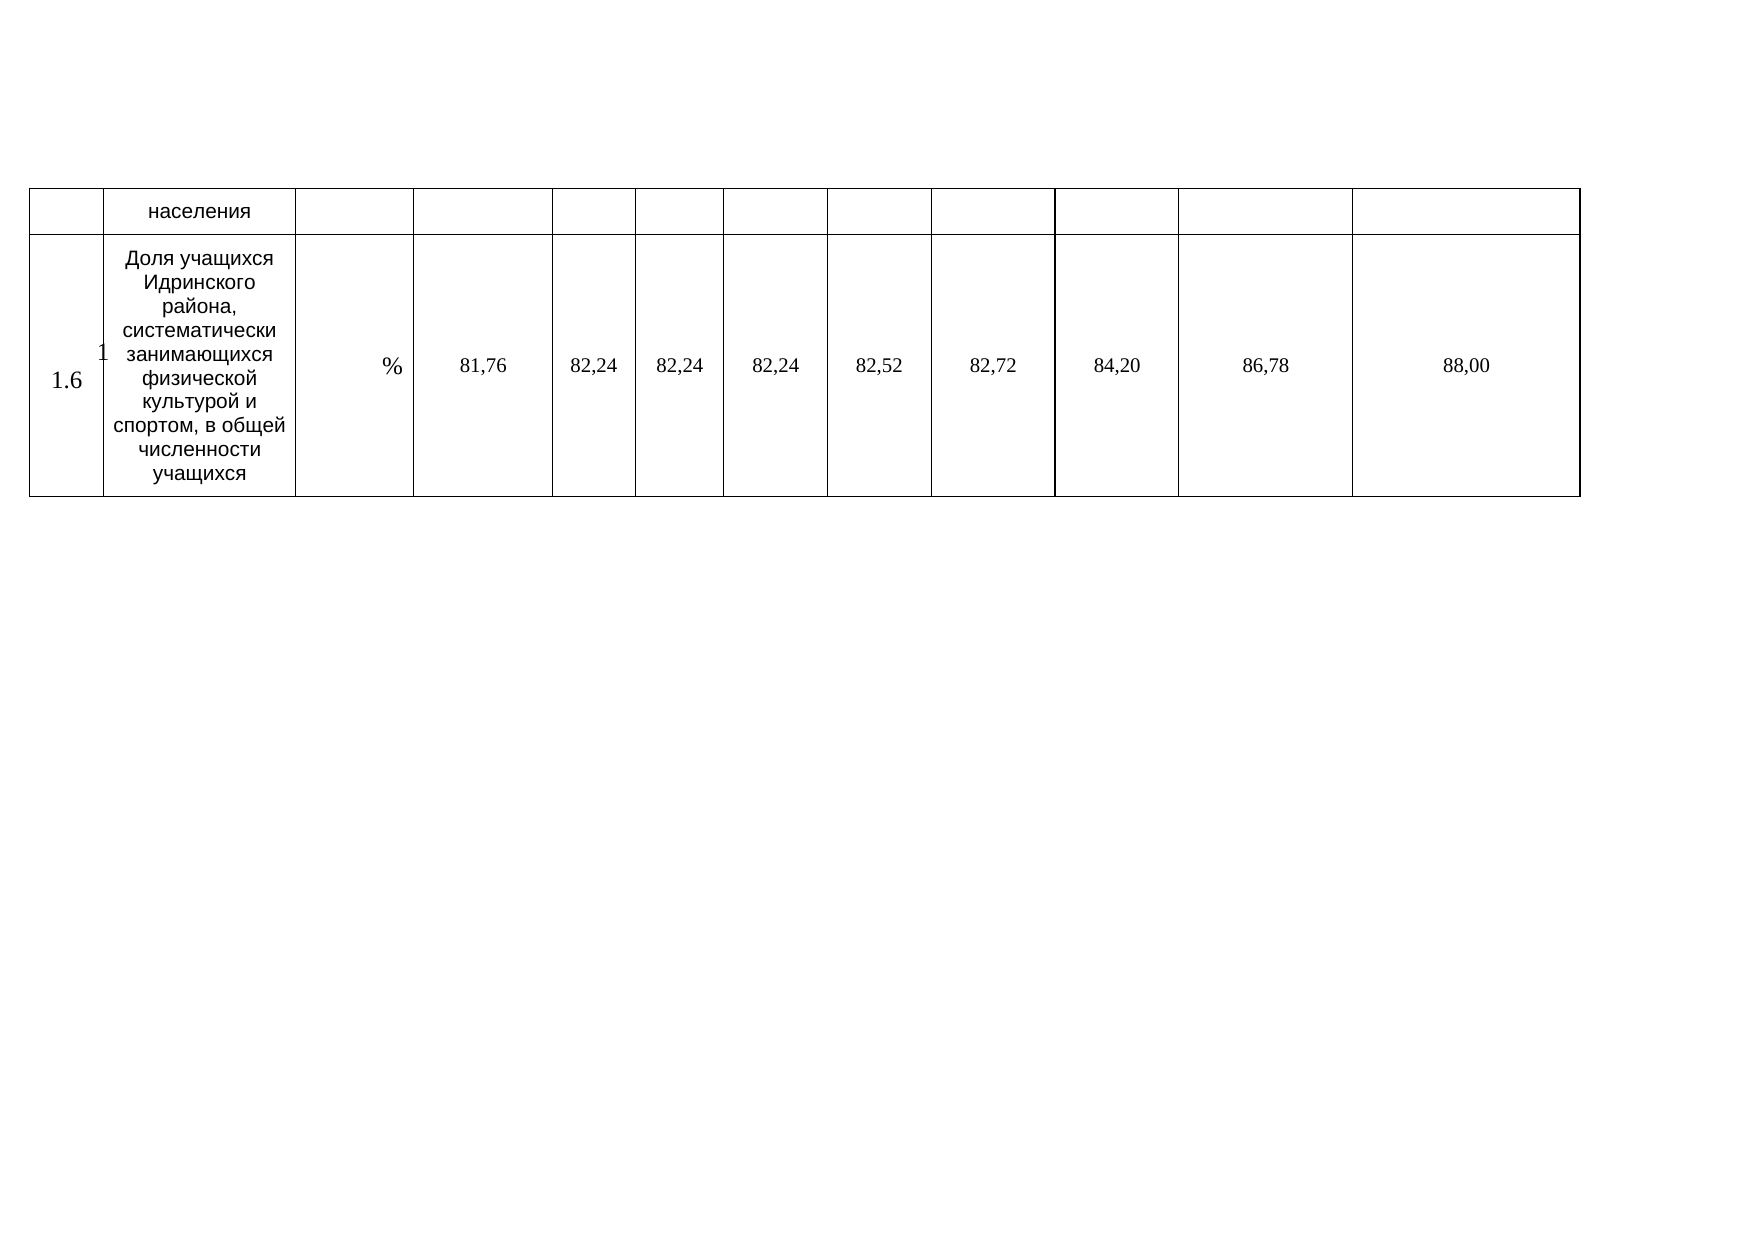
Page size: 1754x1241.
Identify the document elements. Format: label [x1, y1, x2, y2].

table_cell [0, 188, 1595, 1187]
